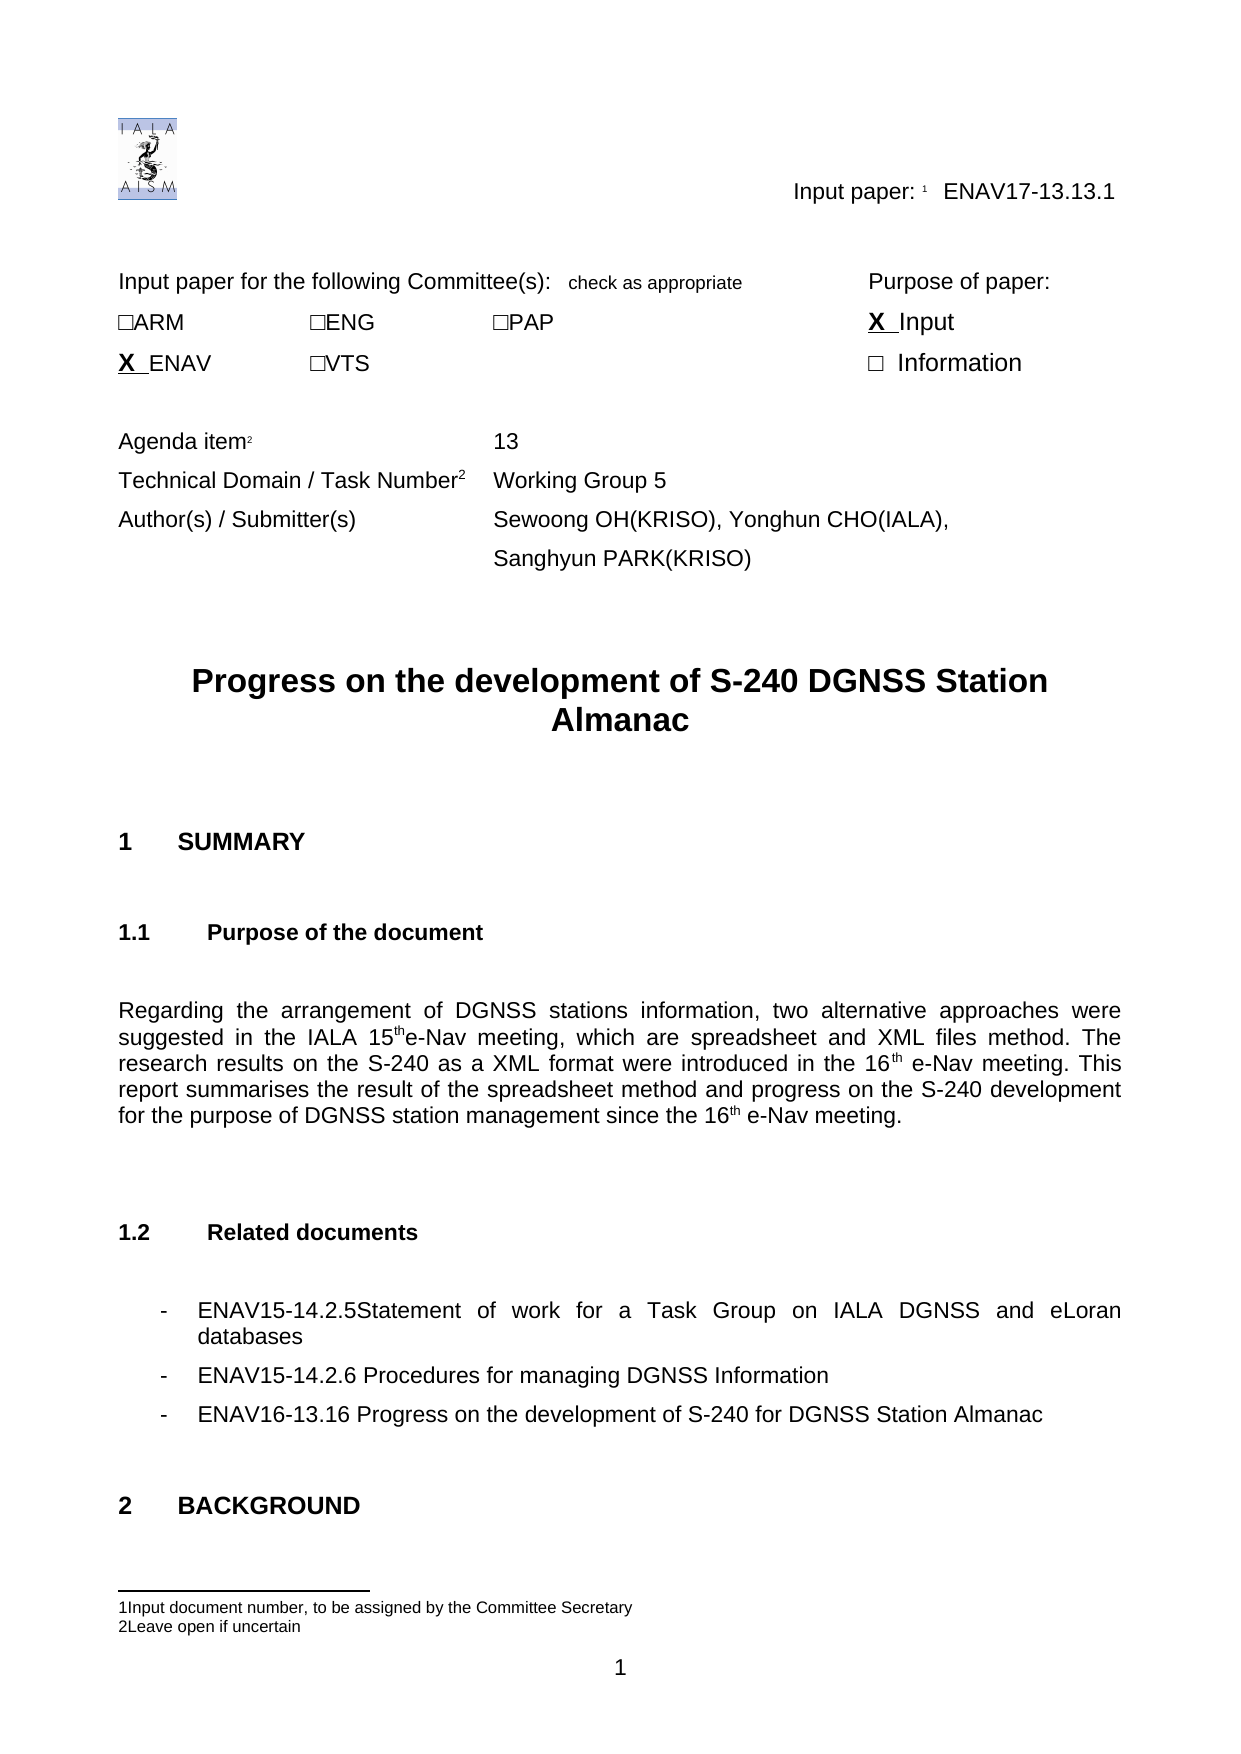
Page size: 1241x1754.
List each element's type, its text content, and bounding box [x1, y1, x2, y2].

text Input paper for the following Committee(s): check as appropriate Purpose of paper: [118, 268, 1122, 294]
list ENAV15-14.2.6 Procedures for managing DGNSS Information [160, 1362, 1122, 1388]
subtitle Background [118, 1491, 1122, 1520]
picture [118, 118, 177, 200]
text Input paper: ENAV17-13.13.1 [118, 118, 1122, 204]
list ENAV16-13.16 Progress on the development of S-240 for DGNSS Station Almanac [160, 1401, 1122, 1427]
text Author(s) / Submitter(s) Sewoong OH(KRISO), Yonghun CHO(IALA), [118, 506, 1122, 532]
text Technical Domain / Task Number2 Working Group 5 [118, 467, 1122, 493]
list ENAV15-14.2.5Statement of work for a Task Group on IALA DGNSS and eLoran databases [160, 1297, 1122, 1349]
subtitle Related documents [118, 1219, 1122, 1245]
text □ARM □ENG □PAP X Input [118, 307, 1122, 336]
subtitle Summary [118, 827, 1122, 856]
text Sanghyun PARK(KRISO) [118, 545, 1122, 571]
text Regarding the arrangement of DGNSS stations information, two alternative approaches were suggested in the IALA 15the-Nav meeting, which are spreadsheet and XML files method. The research results on the S-240 as a XML format were introduced in the 16th e-Nav meeting. This report summarises the result of the spreadsheet method and progress on the S-240 development for the purpose of DGNSS station management since the 16th e-Nav meeting. [118, 997, 1122, 1129]
title Progress on the development of S-240 DGNSS Station Almanac [118, 661, 1122, 738]
text Agenda item 13 [118, 428, 1122, 455]
subtitle Purpose of the document [118, 919, 1122, 946]
text X ENAV □VTS □ Information [118, 348, 1122, 377]
